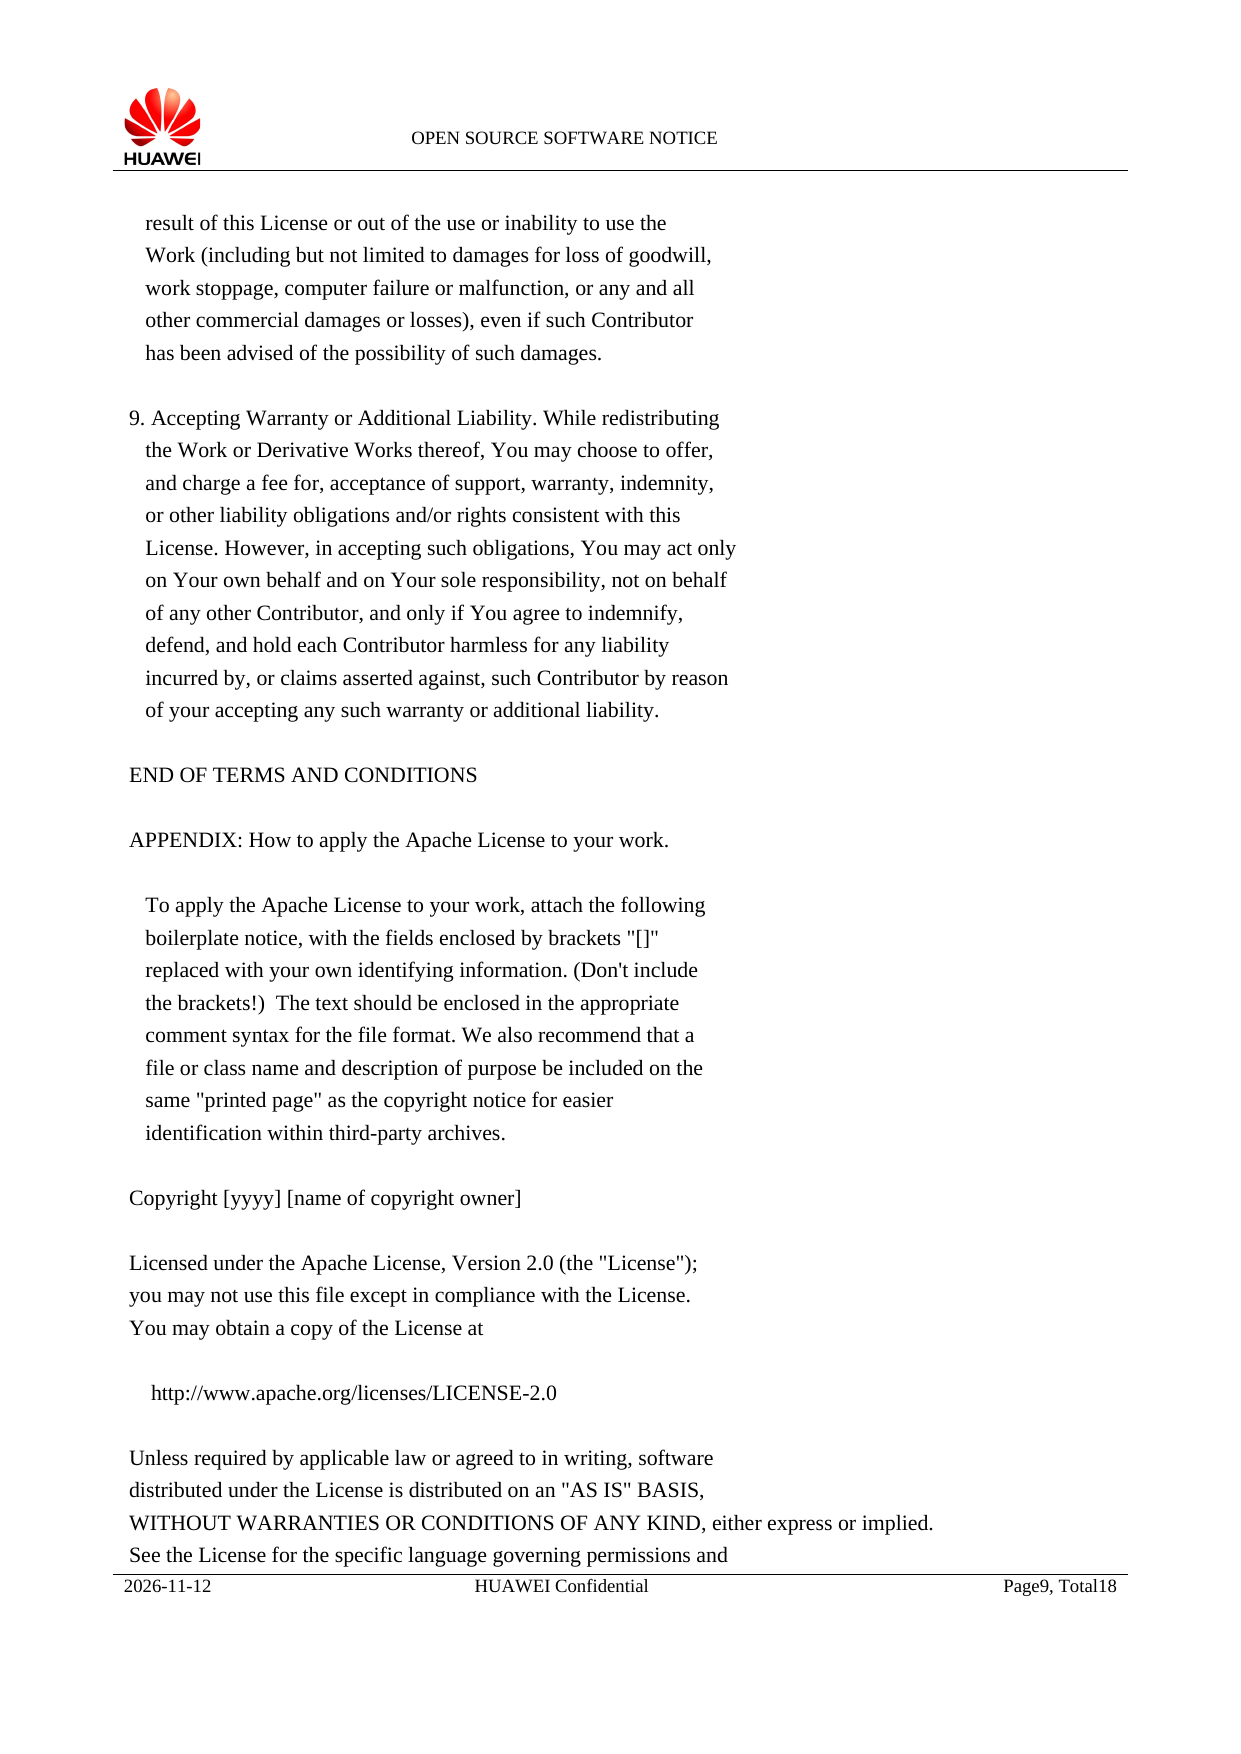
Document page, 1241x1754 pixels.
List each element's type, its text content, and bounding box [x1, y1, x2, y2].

picture [124, 88, 201, 165]
